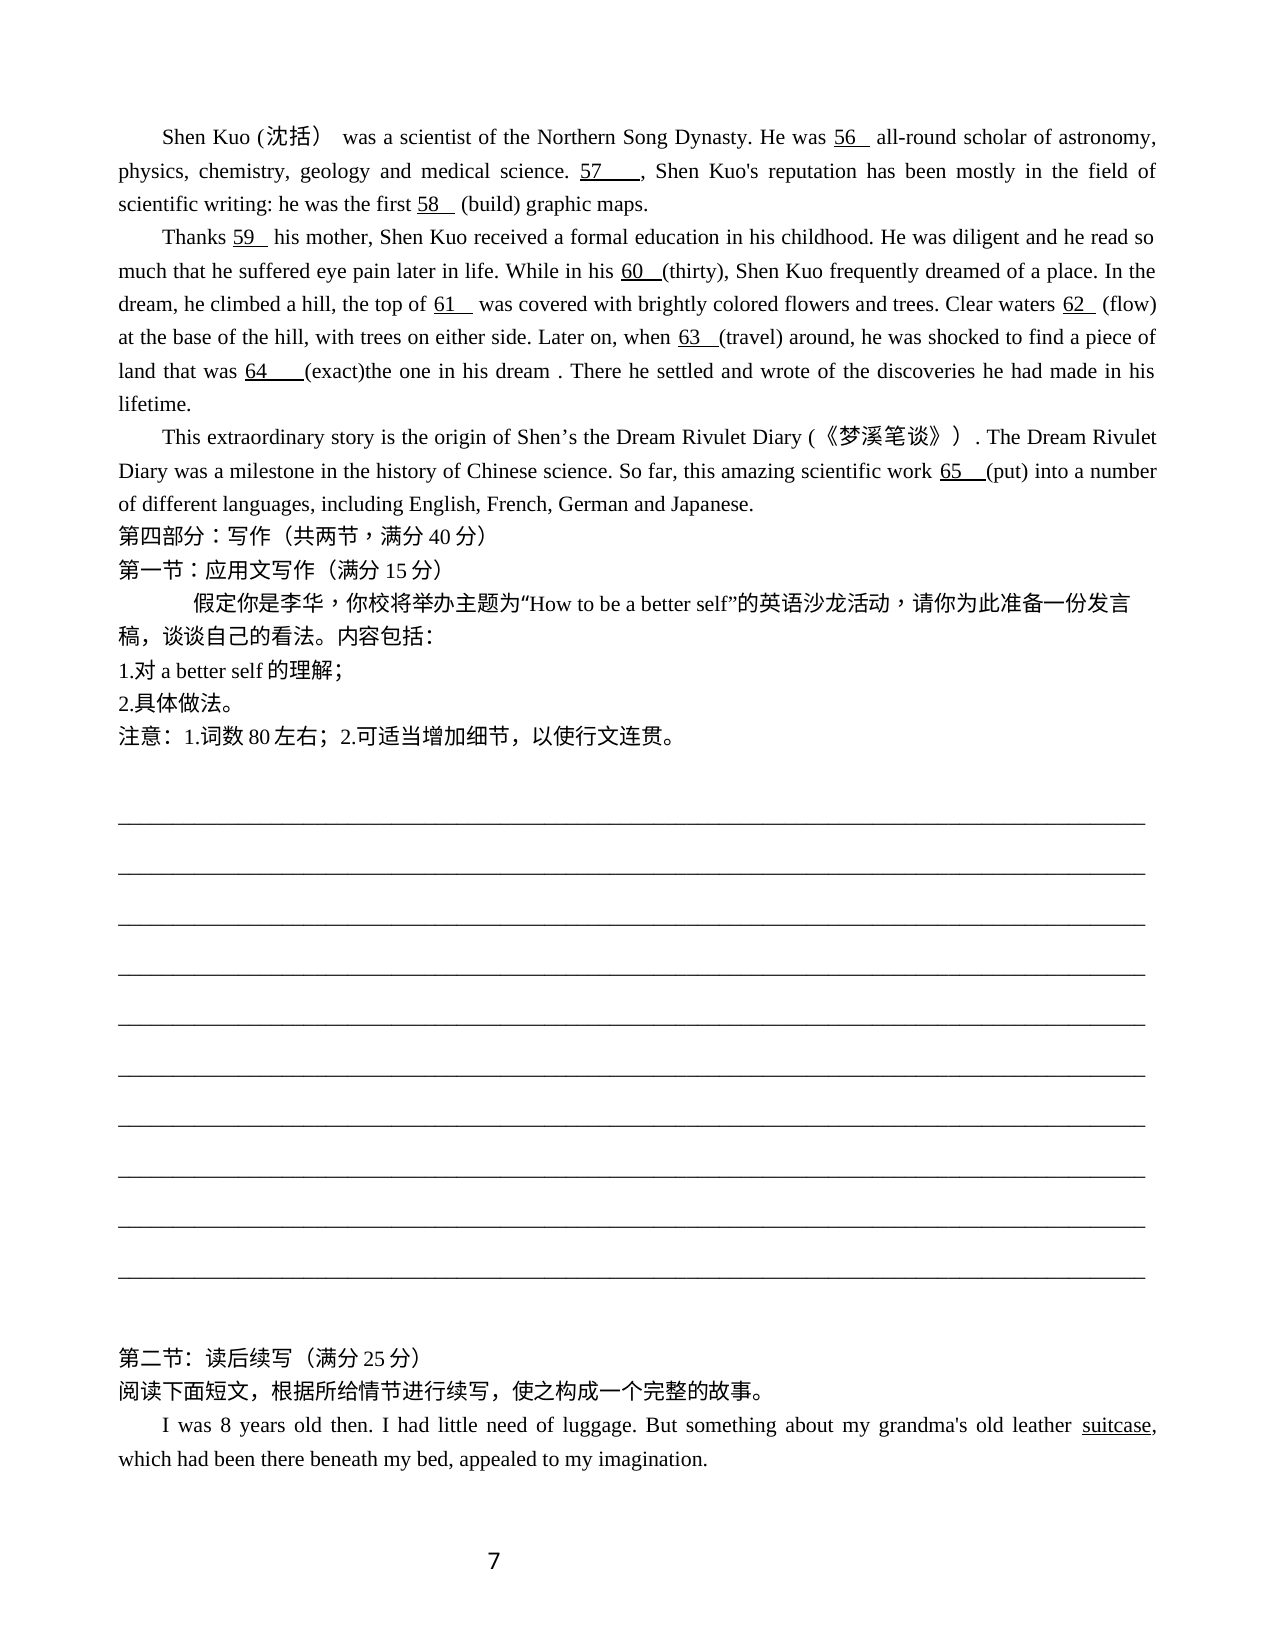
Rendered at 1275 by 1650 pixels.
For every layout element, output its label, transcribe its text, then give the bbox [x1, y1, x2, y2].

text This extraordinary story is the origin of Shen’s the Dream Rivulet Diary (《梦溪笔谈》）. The Dream Rivulet Diary was a milestone in the history of Chinese science. So far, this amazing scientific work 65 (put) into a number of different languages, including English, French, German and Japanese. [118, 418, 1157, 518]
text ______________________________________________________________________________________________ [118, 1104, 1157, 1129]
text ______________________________________________________________________________________________ [118, 1205, 1157, 1230]
text Thanks 59 his mother, Shen Kuo received a formal education in his childhood. He was diligent and he read so much that he suffered eye pain later in life. While in his 60 (thirty), Shen Kuo frequently dreamed of a place. In the dream, he climbed a hill, the top of 61 was covered with brightly colored flowers and trees. Clear waters 62 (flow) at the base of the hill, with trees on either side. Later on, when 63 (travel) around, he was shocked to find a piece of land that was 64 (exact)the one in his dream . There he settled and wrote of the discoveries he had made in his lifetime. [118, 218, 1157, 418]
text 注意：1.词数80左右；2.可适当增加细节，以使行文连贯。 [118, 718, 1157, 751]
text 假定你是李华，你校将举办主题为“How to be a better self”的英语沙龙活动，请你为此准备一份发言稿，谈谈自己的看法。内容包括： [118, 585, 1157, 651]
text 第一节：应用文写作（满分15分） [118, 551, 1157, 585]
text ______________________________________________________________________________________________ [118, 903, 1157, 928]
text 2.具体做法。 [118, 685, 1157, 718]
text 第四部分：写作（共两节，满分40分） [118, 518, 1157, 551]
text ______________________________________________________________________________________________ [118, 852, 1157, 877]
text ______________________________________________________________________________________________ [118, 1054, 1157, 1079]
text 阅读下面短文，根据所给情节进行续写，使之构成一个完整的故事。 [118, 1373, 1157, 1406]
text Shen Kuo (沈括） was a scientist of the Northern Song Dynasty. He was 56 all-round scholar of astronomy, physics, chemistry, geology and medical science. 57 , Shen Kuo's reputation has been mostly in the field of scientific writing: he was the first 58 (build) graphic maps. [118, 118, 1157, 218]
text ______________________________________________________________________________________________ [118, 1003, 1157, 1029]
text I was 8 years old then. I had little need of luggage. But something about my grandma's old leather suitcase, which had been there beneath my bed, appealed to my imagination. [118, 1406, 1157, 1473]
text ______________________________________________________________________________________________ [118, 802, 1157, 827]
text 1.对a better self的理解； [118, 651, 1157, 685]
text ______________________________________________________________________________________________ [118, 1155, 1157, 1180]
text 第二节：读后续写（满分25分） [118, 1339, 1157, 1373]
text ______________________________________________________________________________________________ [118, 953, 1157, 978]
text ______________________________________________________________________________________________ [118, 1256, 1157, 1281]
